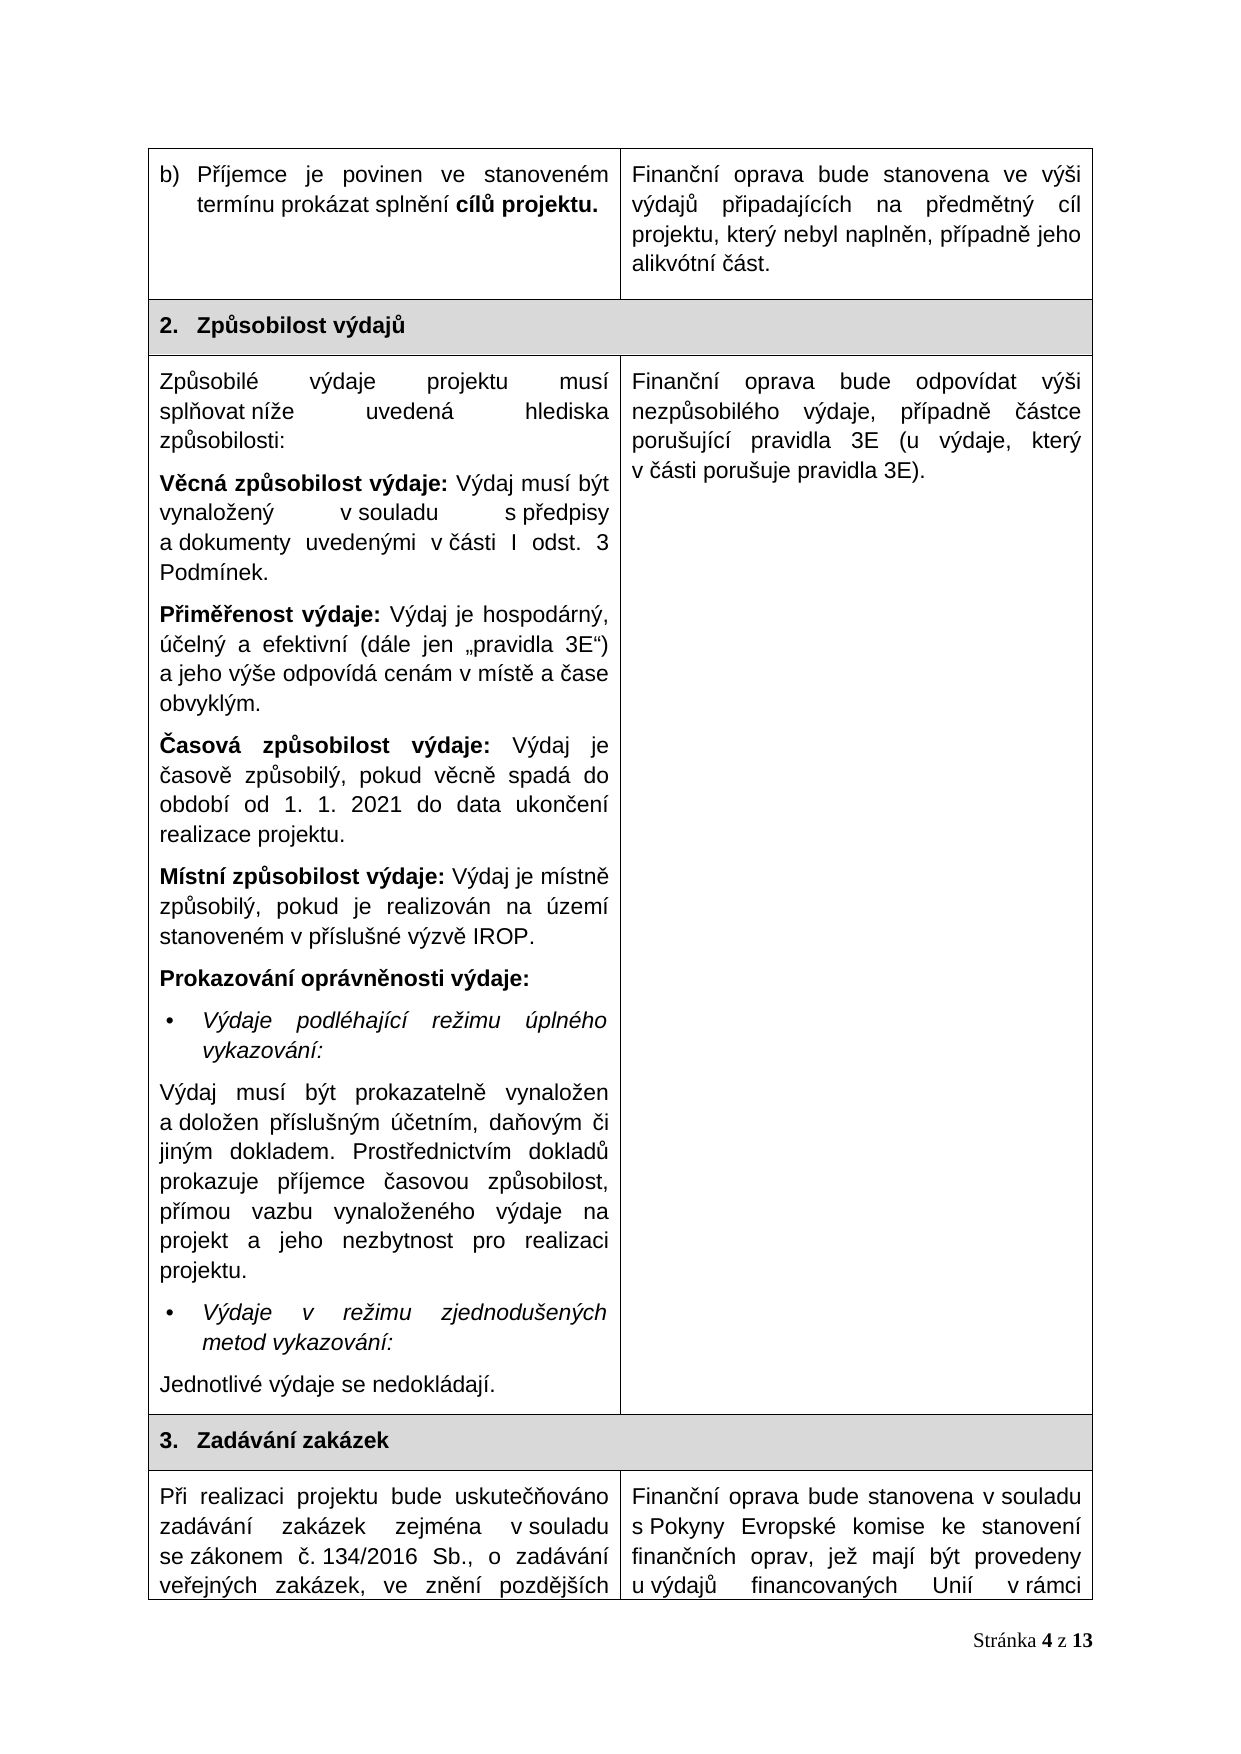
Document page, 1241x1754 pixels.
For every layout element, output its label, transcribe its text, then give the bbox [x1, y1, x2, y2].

table_cell Způsobilost výdajů [149, 300, 1092, 354]
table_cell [149, 1471, 620, 1599]
table_cell Zadávání zakázek [149, 1415, 1092, 1470]
table_cell Finanční oprava bude stanovena ve výši výdajů připadajících na předmětný cíl projektu, který nebyl naplněn, případně jeho alikvótní část. [621, 149, 1092, 298]
table_cell Způsobilé výdaje projektu musí splňovat níže uvedená hlediska způsobilosti: Věcná způsobilost výdaje: Výdaj musí být vynaložený v souladu s předpisy a dokumenty uvedenými v části I odst. 3 Podmínek. Přiměřenost výdaje: Výdaj je hospodárný, účelný a efektivní (dále jen „pravidla 3E“) a jeho výše odpovídá cenám v místě a čase obvyklým. Časová způsobilost výdaje: Výdaj je časově způsobilý, pokud věcně spadá do období od 1. 1. 2021 do data ukončení realizace projektu. Místní způsobilost výdaje: Výdaj je místně způsobilý, pokud je realizován na území stanoveném v příslušné výzvě IROP. Prokazování oprávněnosti výdaje: Výdaje podléhající režimu úplného vykazování: Výdaj musí být prokazatelně vynaložen a doložen příslušným účetním, daňovým či jiným dokladem. Prostřednictvím dokladů prokazuje příjemce časovou způsobilost, přímou vazbu vynaloženého výdaje na projekt a jeho nezbytnost pro realizaci projektu. Výdaje v režimu zjednodušených metod vykazování: Jednotlivé výdaje se nedokládají. [149, 356, 620, 1414]
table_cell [621, 1471, 1092, 1599]
table_cell Příjemce je povinen ve stanoveném termínu prokázat splnění cílů projektu. [149, 149, 620, 298]
table_cell Finanční oprava bude odpovídat výši nezpůsobilého výdaje, případně částce porušující pravidla 3E (u výdaje, který v části porušuje pravidla 3E). [621, 356, 1092, 1414]
